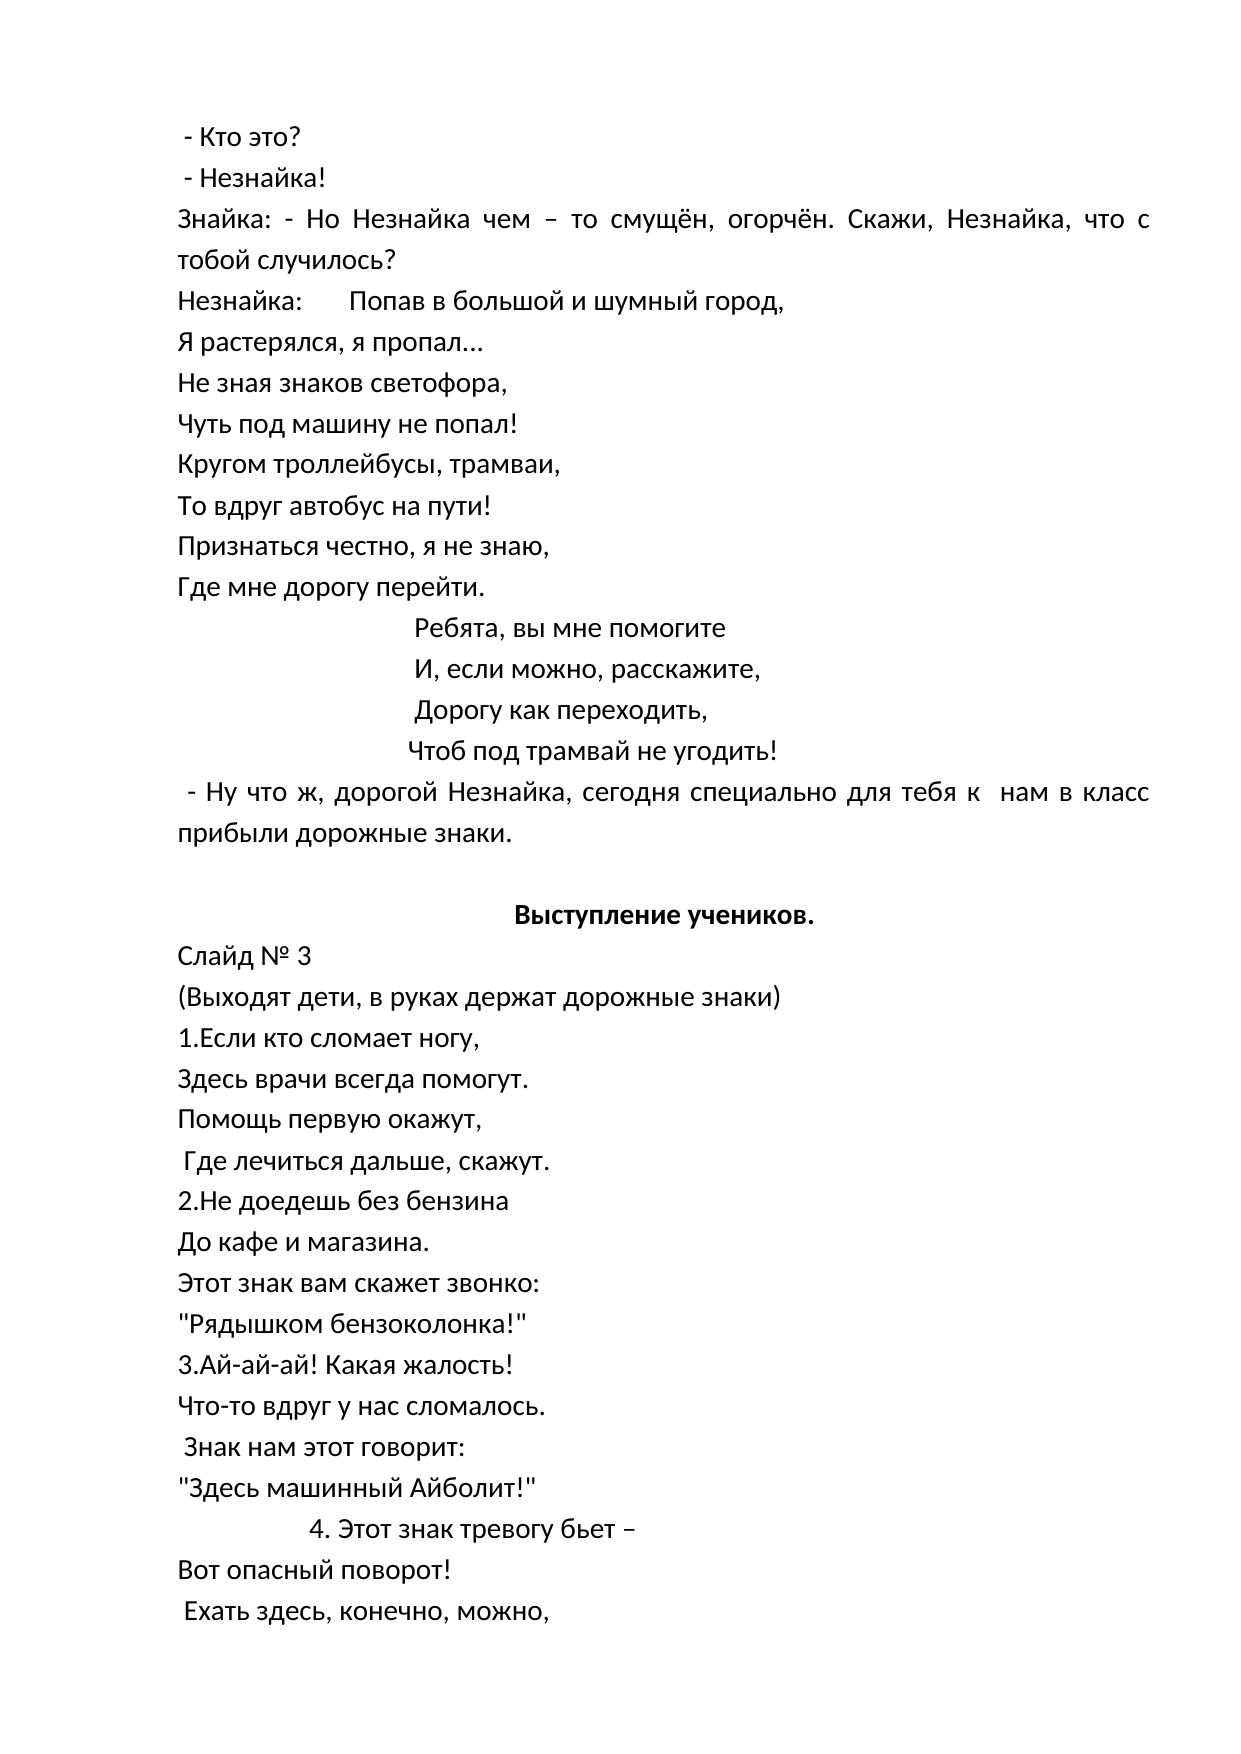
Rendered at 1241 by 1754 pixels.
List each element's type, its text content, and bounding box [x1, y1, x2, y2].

text Помощь первую окажут, [177, 1101, 1152, 1136]
text 2.Не доедешь без бензина [177, 1182, 1152, 1218]
text Чтоб под трамвай не угодить! [177, 732, 1152, 768]
text Признаться честно, я не знаю, [177, 527, 1152, 563]
text Не зная знаков светофора, [177, 364, 1152, 399]
text До кафе и магазина. [177, 1223, 1152, 1259]
text 4. Этот знак тревогу бьет – [177, 1510, 1152, 1546]
text 1.Если кто сломает ногу, [177, 1019, 1152, 1054]
text - Незнайка! [177, 159, 1152, 195]
text Вот опасный поворот! [177, 1551, 1152, 1587]
text Где мне дорогу перейти. [177, 568, 1152, 604]
text Выступление учеников. [177, 896, 1152, 932]
text 3.Ай-ай-ай! Какая жалость! [177, 1346, 1152, 1382]
text Кругом троллейбусы, трамваи, [177, 446, 1152, 481]
text - Кто это? [177, 118, 1152, 154]
text Слайд № 3 [177, 937, 1152, 972]
text Незнайка: Попав в большой и шумный город, [177, 282, 1152, 317]
text Что-то вдруг у нас сломалось. [177, 1387, 1152, 1423]
text "Здесь машинный Айболит!" [177, 1469, 1152, 1505]
text И, если можно, расскажите, [177, 650, 1152, 686]
text (Выходят дети, в руках держат дорожные знаки) [177, 978, 1152, 1013]
text Ехать здесь, конечно, можно, [177, 1592, 1152, 1627]
text Ребята, вы мне помогите [177, 609, 1152, 645]
text Где лечиться дальше, скажут. [177, 1142, 1152, 1177]
text "Рядышком бензоколонка!" [177, 1305, 1152, 1341]
text То вдруг автобус на пути! [177, 487, 1152, 522]
text Чуть под машину не попал! [177, 405, 1152, 440]
text Знайка: - Но Незнайка чем – то смущён, огорчён. Скажи, Незнайка, что с тобой случилось? [177, 200, 1152, 277]
text Этот знак вам скажет звонко: [177, 1264, 1152, 1300]
text Дорогу как переходить, [177, 691, 1152, 727]
text Здесь врачи всегда помогут. [177, 1060, 1152, 1095]
text Я растерялся, я пропал... [177, 323, 1152, 358]
text - Ну что ж, дорогой Незнайка, сегодня специально для тебя к нам в класс прибыли дорожные знаки. [177, 773, 1152, 850]
text Знак нам этот говорит: [177, 1428, 1152, 1464]
